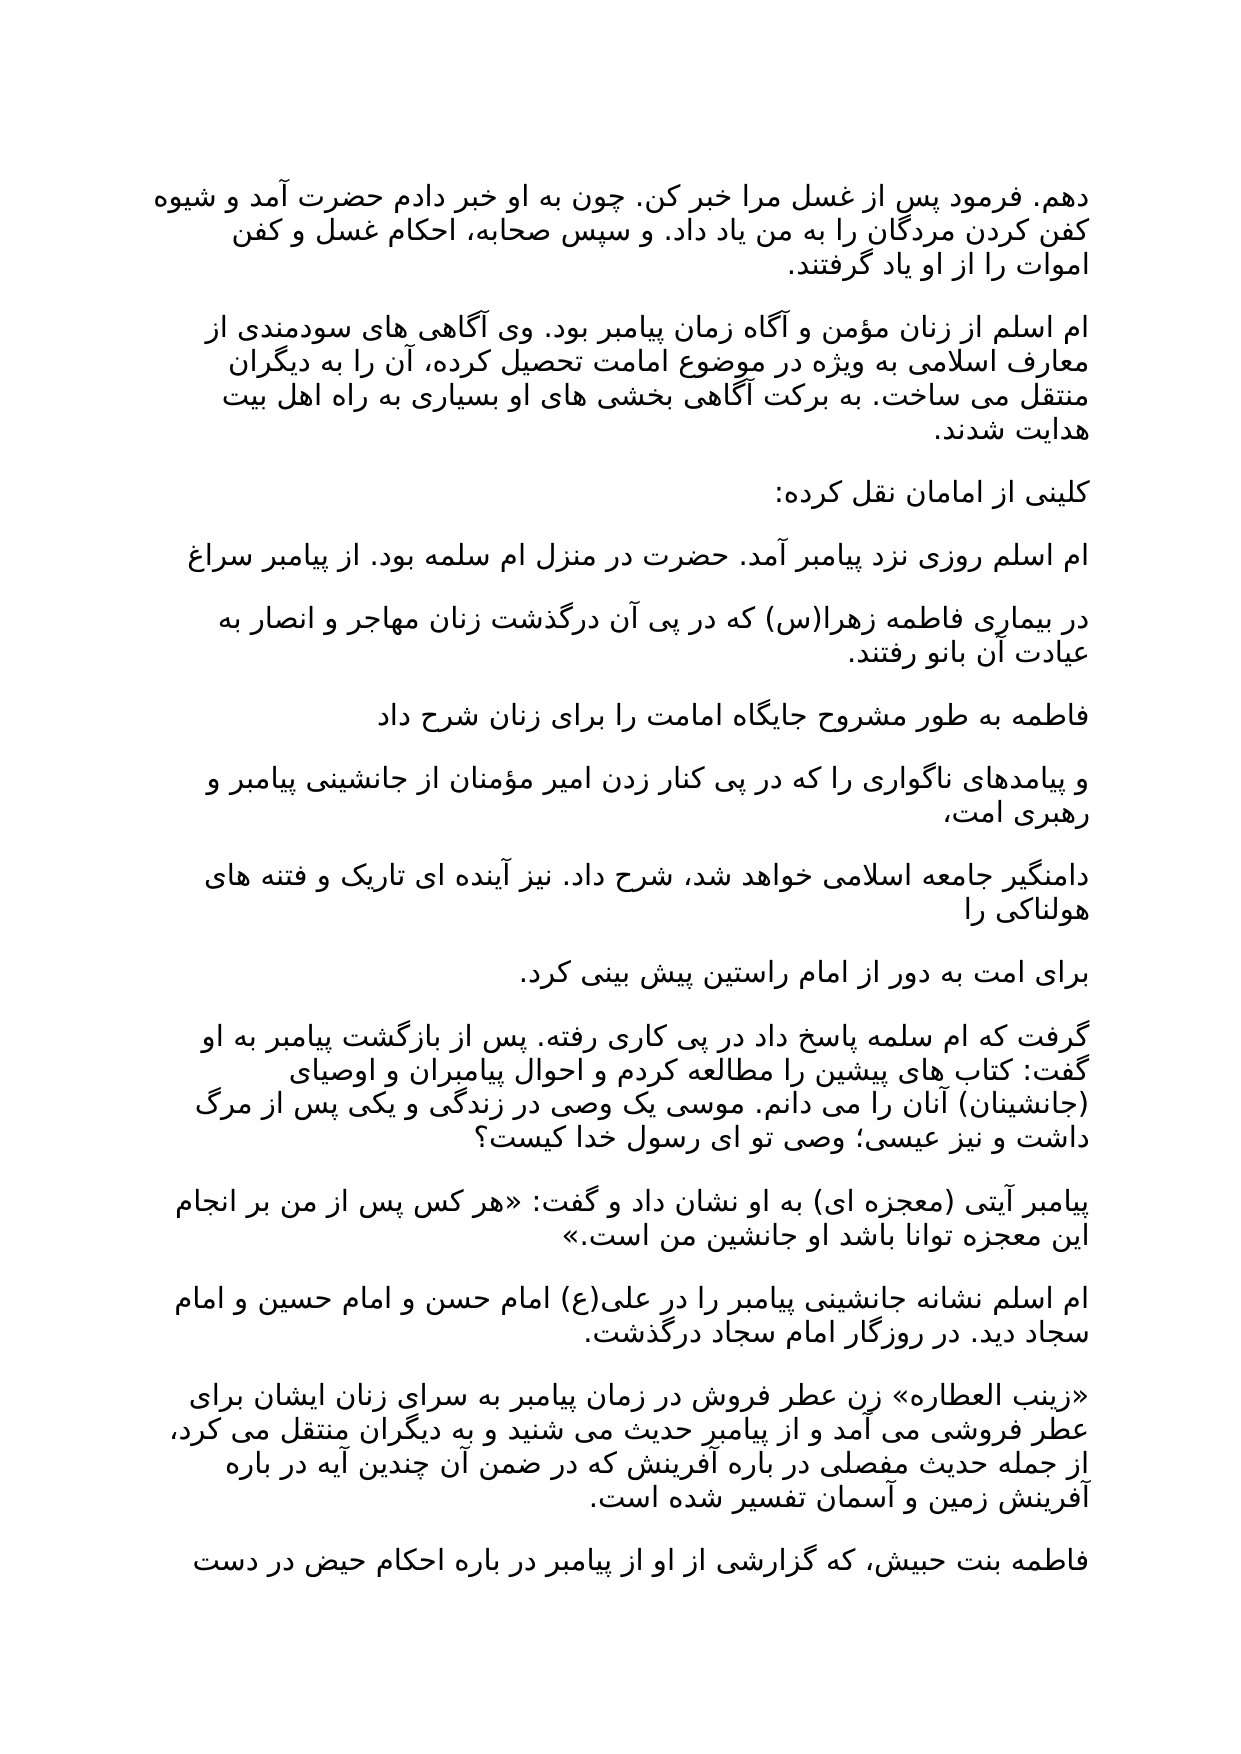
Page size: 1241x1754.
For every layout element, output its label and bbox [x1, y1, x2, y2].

table_header [150, 150, 1090, 1577]
